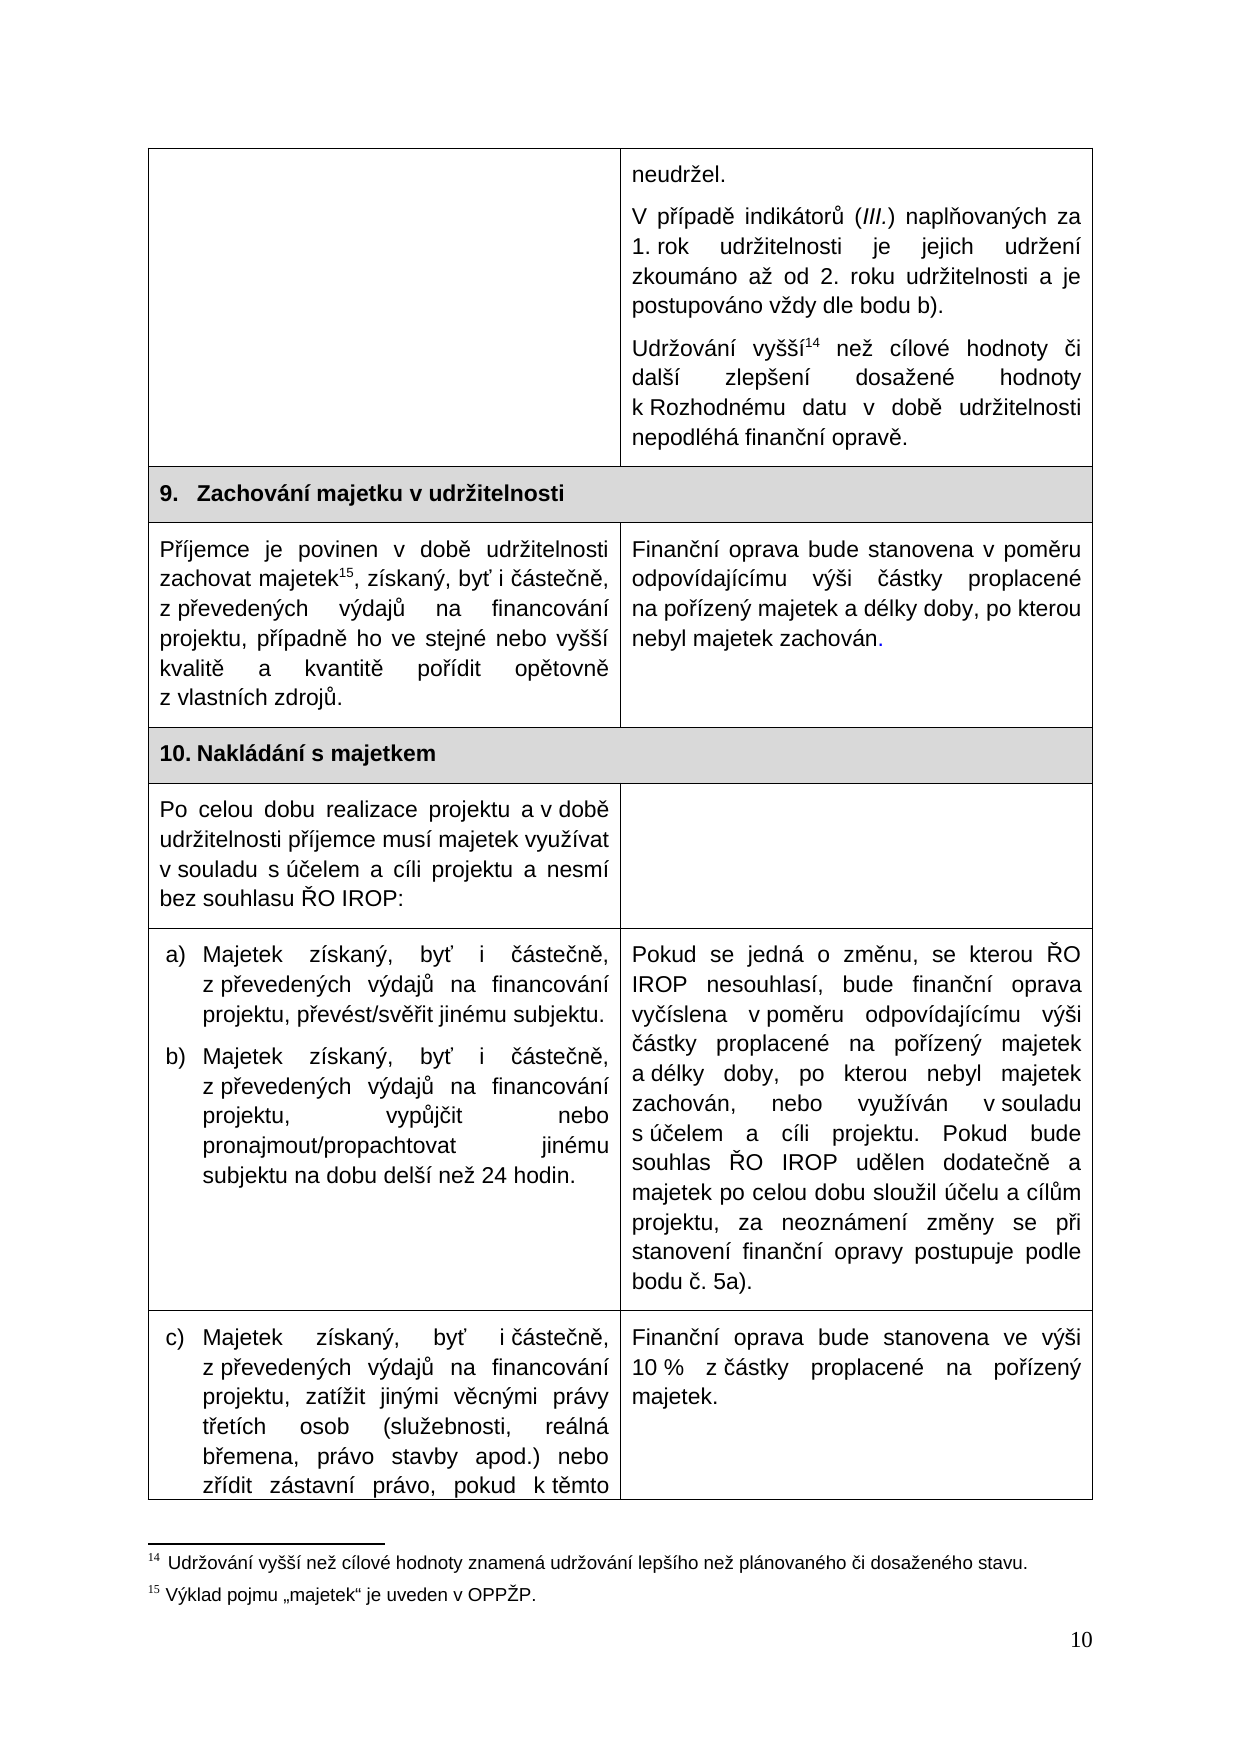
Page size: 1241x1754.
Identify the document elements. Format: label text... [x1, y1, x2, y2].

table_cell Zachování majetku v udržitelnosti [149, 467, 1092, 522]
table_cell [149, 1311, 620, 1499]
table_cell Pokud se jedná o změnu, se kterou ŘO IROP nesouhlasí, bude finanční oprava vyčíslena v poměru odpovídajícímu výši částky proplacené na pořízený majetek a délky doby, po kterou nebyl majetek zachován, nebo využíván v souladu s účelem a cíli projektu. Pokud bude souhlas ŘO IROP udělen dodatečně a majetek po celou dobu sloužil účelu a cílům projektu, za neoznámení změny se při stanovení finanční opravy postupuje podle bodu č. 5a). [621, 929, 1092, 1310]
table_cell Nakládání s majetkem [149, 728, 1092, 783]
table_cell [621, 784, 1092, 928]
table_cell Majetek získaný, byť i částečně, z převedených výdajů na financování projektu, převést/svěřit jinému subjektu. Majetek získaný, byť i částečně, z převedených výdajů na financování projektu, vypůjčit nebo pronajmout/propachtovat jinému subjektu na dobu delší než 24 hodin. [149, 929, 620, 1310]
table_cell Příjemce je povinen v době udržitelnosti zachovat majetek, získaný, byť i částečně, z převedených výdajů na financování projektu, případně ho ve stejné nebo vyšší kvalitě a kvantitě pořídit opětovně z vlastních zdrojů. [149, 523, 620, 727]
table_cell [149, 149, 620, 466]
table_cell Po celou dobu realizace projektu a v době udržitelnosti příjemce musí majetek využívat v souladu s účelem a cíli projektu a nesmí bez souhlasu ŘO IROP: [149, 784, 620, 928]
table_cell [621, 1311, 1092, 1499]
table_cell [621, 149, 1092, 466]
table_cell Finanční oprava bude stanovena v poměru odpovídajícímu výši částky proplacené na pořízený majetek a délky doby, po kterou nebyl majetek zachován. [621, 523, 1092, 727]
